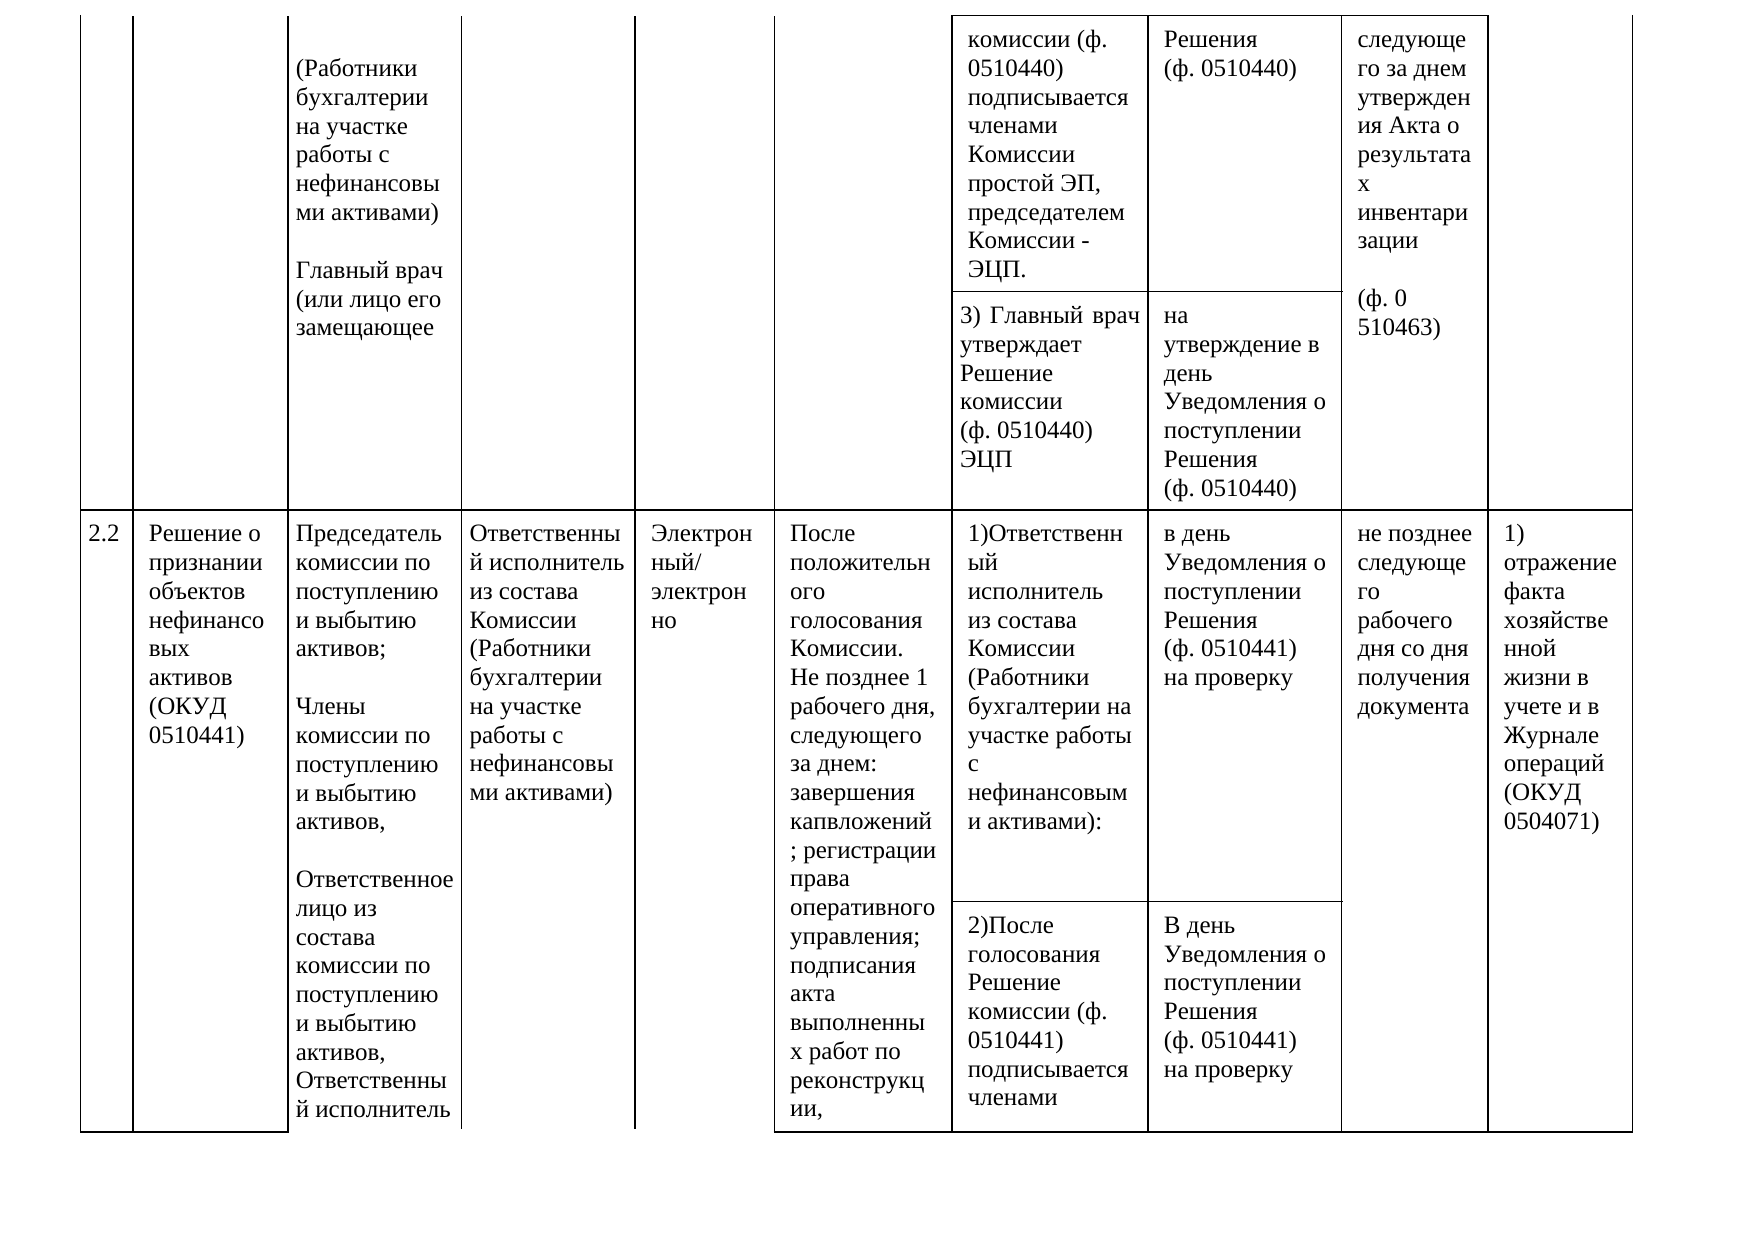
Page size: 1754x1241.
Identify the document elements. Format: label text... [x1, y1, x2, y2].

table_cell не позднее следующего рабочего дня со дня получения документа [1342, 511, 1487, 1131]
table_cell в день Уведомления о поступлении Решения (ф. 0510441) на проверку [1149, 511, 1341, 901]
table_cell на утверждение в день Уведомления о поступлении Решения (ф. 0510440) [1149, 292, 1341, 509]
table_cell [953, 16, 1147, 291]
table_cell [1342, 16, 1487, 509]
table_cell 1) отражение факта хозяйственной жизни в учете и в Журнале операций (ОКУД 0504071) [1489, 511, 1632, 1131]
table_cell Председатель комиссии по поступлению и выбытию активов; Члены комиссии по поступлению и выбытию активов, Ответственное лицо из состава комиссии по поступлению и выбытию активов, Ответственный исполнитель (работник бухгалтерии по работе с нефинансовыми активами) [289, 511, 462, 1131]
table_cell После положительного голосования Комиссии. Не позднее 1 рабочего дня, следующего за днем: завершения капвложений; регистрации права оперативного управления; подписания акта выполненных работ по реконструкции, модернизации, дооборудованию; безвозмездного получения объектов нефинансовых активов; принятия решения о возмещении ущерба в натуральной форме [775, 511, 951, 1131]
table_cell Решение о признании объектов нефинансовых активов (ОКУД 0510441) [134, 511, 287, 1131]
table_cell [953, 902, 1147, 1131]
table_cell Ответственный исполнитель из состава Комиссии (Работники бухгалтерии на участке работы с нефинансовыми активами) [462, 511, 635, 1131]
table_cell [1149, 16, 1341, 291]
table_cell 3) Главный врач утверждает Решение комиссии (ф. 0510440) ЭЦП [953, 292, 1147, 509]
table_cell 1)Ответственный исполнитель из состава Комиссии (Работники бухгалтерии на участке работы с нефинансовыми активами): [953, 511, 1147, 901]
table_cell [1149, 902, 1341, 1131]
table_cell 2.2 [81, 511, 132, 1131]
table_cell Электронный/ электронно [635, 511, 774, 1131]
